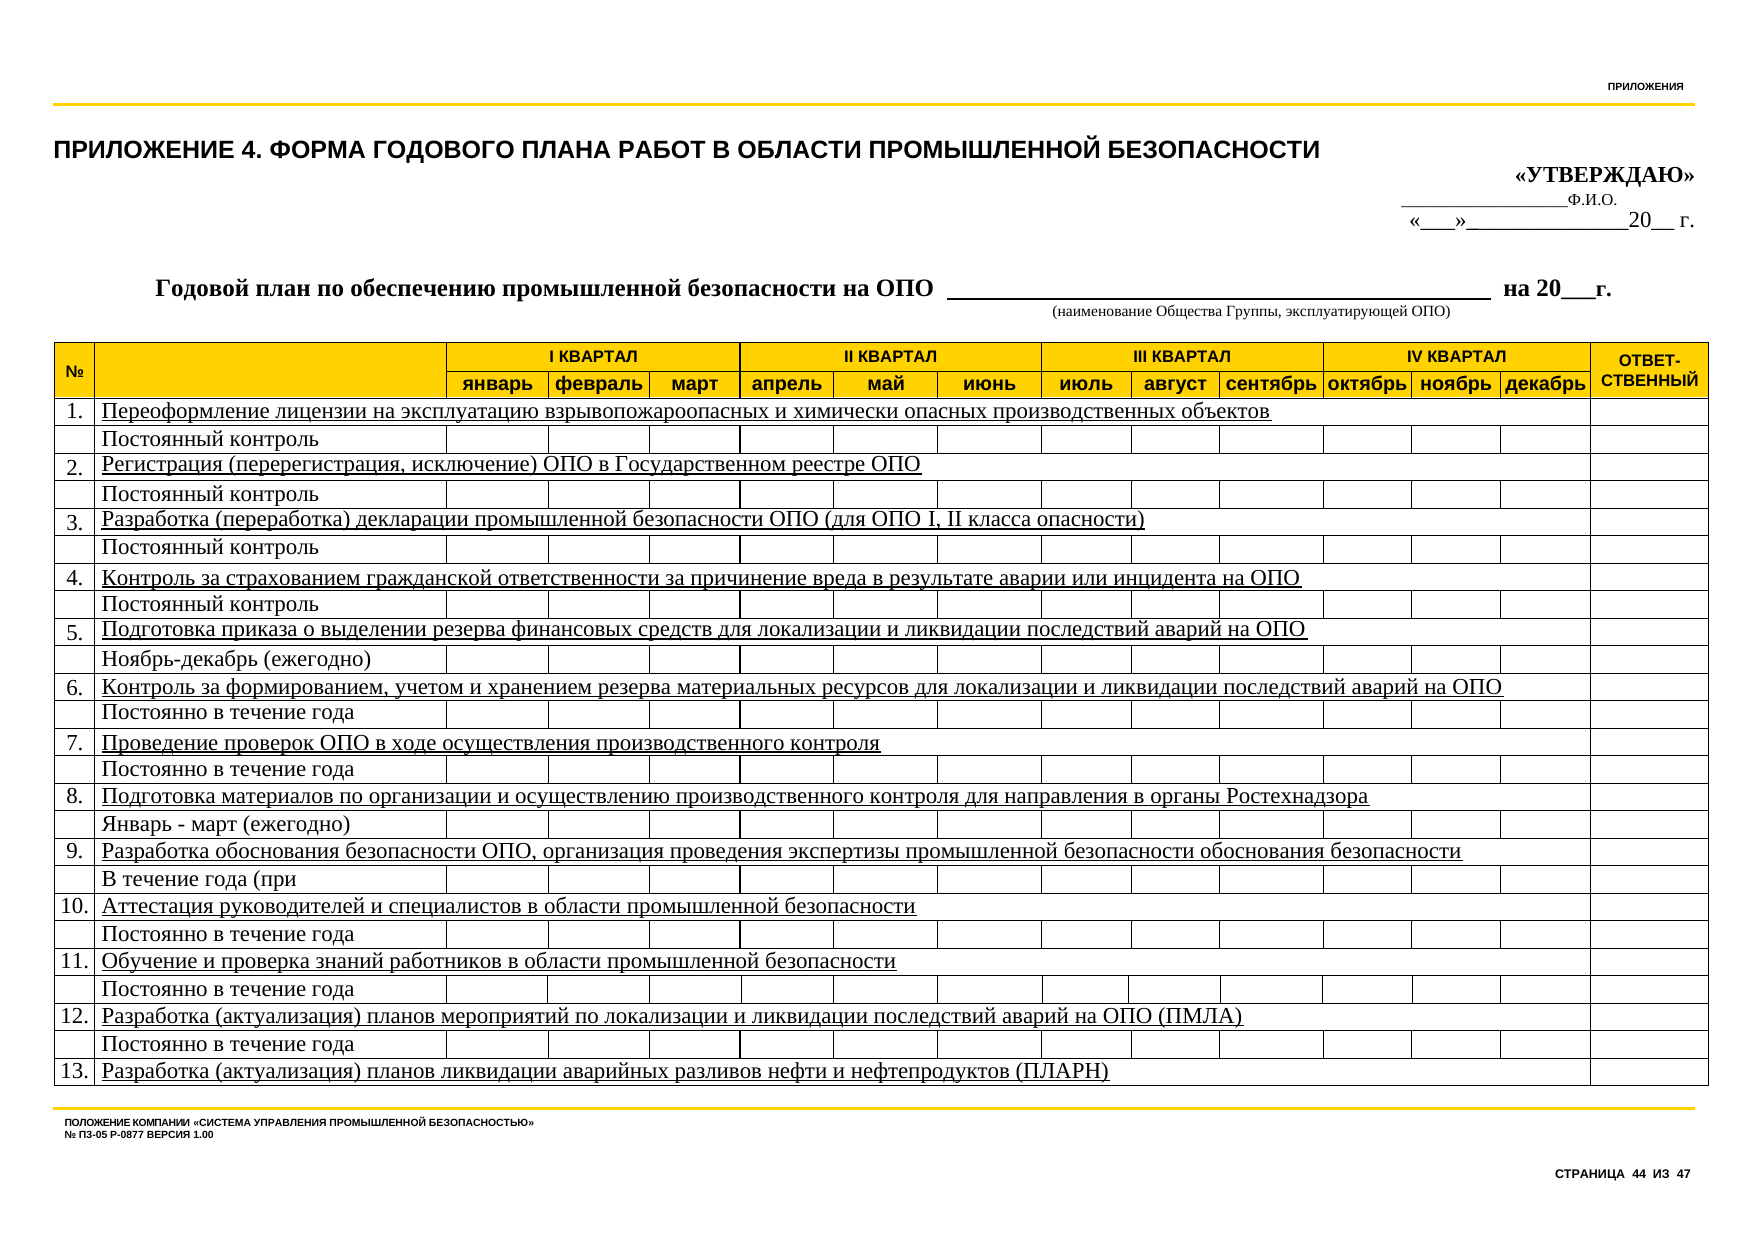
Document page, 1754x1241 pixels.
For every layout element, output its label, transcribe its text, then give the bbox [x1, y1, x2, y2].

table_cell [834, 646, 937, 672]
table_cell [1220, 811, 1323, 837]
table_cell [1591, 839, 1708, 865]
table_cell [1591, 591, 1708, 617]
table_cell [549, 1031, 649, 1057]
table_cell [1324, 426, 1411, 452]
table_cell [1501, 976, 1590, 1002]
table_cell [1501, 591, 1590, 617]
table_cell июль [1042, 372, 1131, 397]
table_cell [447, 646, 548, 672]
table_cell [1412, 426, 1500, 452]
table_cell Разработка обоснования безопасности ОПО, организация проведения экспертизы промышленной безопасности обоснования безопасности [95, 839, 1590, 865]
table_cell [1324, 866, 1411, 892]
table_cell [447, 866, 548, 892]
text «УТВЕРЖДАЮ» [718, 164, 1695, 187]
table_cell [1132, 756, 1219, 782]
table_header IV КВАРТАЛ [1324, 343, 1590, 371]
table_cell [1412, 646, 1500, 672]
table_cell 12. [55, 1004, 94, 1030]
table_cell [938, 426, 1041, 452]
table_cell [447, 756, 548, 782]
table_cell [1220, 701, 1323, 727]
table_cell [1220, 536, 1323, 562]
table_cell [55, 426, 94, 452]
table_cell Постоянный контроль [95, 481, 446, 507]
table_cell 3. [55, 509, 94, 535]
table_cell [55, 976, 94, 1002]
table_cell [1042, 701, 1131, 727]
table_cell [1324, 701, 1411, 727]
table_cell Контроль за страхованием гражданской ответственности за причинение вреда в результате аварии или инцидента на ОПО [95, 564, 1590, 590]
table_cell [1324, 921, 1411, 947]
table_cell 13. [55, 1059, 94, 1084]
table_cell [1501, 536, 1590, 562]
table_cell [1220, 426, 1323, 452]
table_header ОТВЕТ-СТВЕННЫЙ [1591, 343, 1708, 397]
table_cell [938, 1031, 1041, 1057]
table_cell Постоянный контроль [95, 591, 446, 617]
text «___» ______________20__ г. [703, 209, 1695, 232]
table_cell август [1132, 372, 1219, 397]
table_cell [1042, 921, 1131, 947]
table_cell [1591, 509, 1708, 535]
table_cell Разработка (переработка) декларации промышленной безопасности ОПО (для ОПО I, II класса опасности) [95, 509, 1590, 535]
table_cell [1220, 646, 1323, 672]
table_cell [834, 866, 937, 892]
table_cell 5. [55, 619, 94, 645]
table_cell [938, 701, 1041, 727]
table_cell [1132, 866, 1219, 892]
table_cell Контроль за формированием, учетом и хранением резерва материальных ресурсов для локализации и ликвидации последствий аварий на ОПО [95, 674, 1590, 700]
table_cell ноябрь [1412, 372, 1500, 397]
table_cell [549, 481, 649, 507]
table_cell [1412, 811, 1500, 837]
table_cell [1591, 729, 1708, 755]
table_cell [1591, 701, 1708, 727]
table_cell [741, 536, 833, 562]
table_cell [1324, 811, 1411, 837]
table_cell [1042, 426, 1131, 452]
table_cell 11. [55, 949, 94, 975]
text (наименование Общества Группы, эксплуатирующей ОПО) [939, 303, 1695, 319]
table_cell [55, 866, 94, 892]
table_cell июнь [938, 372, 1041, 397]
table_cell [447, 976, 547, 1002]
table_cell [1132, 811, 1219, 837]
table_cell [55, 646, 94, 672]
table_cell [1324, 536, 1411, 562]
table_cell Регистрация (перерегистрация, исключение) ОПО в Государственном реестре ОПО [95, 454, 1590, 480]
table_cell [1220, 591, 1323, 617]
table_cell 7. [55, 729, 94, 755]
table_cell [1591, 536, 1708, 562]
table_cell [938, 921, 1041, 947]
table_cell [741, 921, 833, 947]
table_cell Ноябрь-декабрь (ежегодно) [95, 646, 446, 672]
table_cell [1132, 646, 1219, 672]
table_cell Проведение проверок ОПО в ходе осуществления производственного контроля [95, 729, 1590, 755]
table_cell [938, 536, 1041, 562]
table_cell [1412, 591, 1500, 617]
table_cell [55, 1031, 94, 1057]
table_cell Постоянно в течение года [95, 1031, 446, 1057]
table_cell [650, 426, 739, 452]
table_cell Разработка (актуализация) планов мероприятий по локализации и ликвидации последствий аварий на ОПО (ПМЛА) [95, 1004, 1590, 1030]
table_cell [1591, 564, 1708, 590]
table_cell [1709, 1003, 1754, 1030]
table_cell [834, 536, 937, 562]
table_cell [549, 756, 649, 782]
table_cell [741, 811, 833, 837]
table_cell [1591, 1059, 1708, 1084]
table_cell [834, 591, 937, 617]
table_cell Постоянно в течение года [95, 976, 446, 1002]
table_cell [741, 866, 833, 892]
table_cell [650, 921, 739, 947]
table_cell [1042, 866, 1131, 892]
table_cell декабрь [1501, 372, 1590, 397]
table_cell [1042, 481, 1131, 507]
table_cell [447, 536, 548, 562]
table_cell [1412, 866, 1500, 892]
table_cell Постоянный контроль [95, 426, 446, 452]
table_cell Разработка (актуализация) планов ликвидации аварийных разливов нефти и нефтепродуктов (ПЛАРН) [95, 1059, 1590, 1084]
table_cell [549, 426, 649, 452]
table_cell Аттестация руководителей и специалистов в области промышленной безопасности [95, 894, 1590, 920]
table_cell [650, 811, 739, 837]
table_cell [549, 536, 649, 562]
table_cell [1709, 1058, 1754, 1084]
table_cell [1591, 866, 1708, 892]
table_cell [1324, 1031, 1411, 1057]
table_cell [1412, 756, 1500, 782]
table_cell [938, 811, 1041, 837]
table_cell [447, 426, 548, 452]
table_cell [650, 646, 739, 672]
table_cell Обучение и проверка знаний работников в области промышленной безопасности [95, 949, 1590, 975]
table_cell [834, 976, 937, 1002]
table_cell [1501, 701, 1590, 727]
table_cell [1412, 1031, 1500, 1057]
table_cell [1591, 674, 1708, 700]
table_header № [55, 343, 94, 397]
table_cell февраль [549, 372, 649, 397]
table_cell [447, 701, 548, 727]
table_cell [938, 481, 1041, 507]
table_cell Подготовка материалов по организации и осуществлению производственного контроля для направления в органы Ростехнадзора [95, 784, 1590, 810]
table_cell [1501, 646, 1590, 672]
table_cell [1591, 1004, 1708, 1030]
table_cell [1591, 949, 1708, 975]
table_cell [650, 481, 739, 507]
subtitle ПРИЛОЖЕНИЕ 4. ФОРМА ГОДОВОГО ПЛАНА РАБОТ В ОБЛАСТИ ПРОМЫШЛЕННОЙ БЕЗОПАСНОСТИ [53, 135, 1695, 164]
table_cell [1132, 536, 1219, 562]
table_cell [1132, 481, 1219, 507]
table_cell 10. [55, 894, 94, 920]
table_cell [1412, 536, 1500, 562]
table_header I КВАРТАЛ [447, 343, 739, 371]
table_cell январь [447, 372, 548, 397]
table_cell [1591, 619, 1708, 645]
table_cell [1323, 976, 1412, 1002]
table_cell [1220, 481, 1323, 507]
table_cell 4. [55, 564, 94, 590]
table_cell [834, 756, 937, 782]
table_cell [741, 1031, 833, 1057]
table_cell [1412, 701, 1500, 727]
table_cell [834, 426, 937, 452]
table_cell [834, 811, 937, 837]
table_cell [1413, 976, 1500, 1002]
table_cell [650, 756, 739, 782]
text ____________________Ф.И.О. [1397, 187, 1695, 209]
table_cell [1220, 1031, 1323, 1057]
table_cell [834, 1031, 937, 1057]
table_cell [548, 976, 649, 1002]
table_cell [1501, 921, 1590, 947]
text Годовой план по обеспечению промышленной безопасности на ОПО на 20___г. [72, 278, 1695, 301]
table_cell [549, 646, 649, 672]
table_cell [1132, 1031, 1219, 1057]
table_cell [1591, 784, 1708, 810]
table_cell [55, 921, 94, 947]
table_cell [938, 591, 1041, 617]
table_header [95, 343, 446, 397]
table_cell [650, 976, 741, 1002]
table_cell [1220, 756, 1323, 782]
table_cell [741, 591, 833, 617]
table_cell [55, 481, 94, 507]
table_cell [1591, 481, 1708, 507]
table_header III КВАРТАЛ [1042, 343, 1323, 371]
table_cell [1043, 976, 1128, 1002]
table_cell [1042, 536, 1131, 562]
table_cell [1591, 756, 1708, 782]
table_header II КВАРТАЛ [741, 343, 1041, 371]
table_cell март [650, 372, 739, 397]
table_cell [55, 811, 94, 837]
table_cell [549, 811, 649, 837]
table_cell [1591, 976, 1708, 1002]
table_cell 6. [55, 674, 94, 700]
table_cell [834, 481, 937, 507]
table_cell [447, 921, 548, 947]
table_cell [1324, 481, 1411, 507]
table_cell Переоформление лицензии на эксплуатацию взрывопожароопасных и химически опасных производственных объектов [95, 399, 1590, 425]
table_cell [1591, 646, 1708, 672]
table_cell [1132, 591, 1219, 617]
table_cell [447, 811, 548, 837]
table_cell [741, 481, 833, 507]
table_cell [741, 701, 833, 727]
table_cell [1591, 921, 1708, 947]
table_cell [447, 481, 548, 507]
table_cell Январь - март (ежегодно) [95, 811, 446, 837]
table_cell [1501, 1031, 1590, 1057]
table_cell [1220, 921, 1323, 947]
table_cell [447, 591, 548, 617]
table_cell [938, 866, 1041, 892]
table_cell [1324, 646, 1411, 672]
table_cell [1501, 811, 1590, 837]
table_cell [650, 866, 739, 892]
table_cell [742, 976, 833, 1002]
table_cell апрель [741, 372, 833, 397]
table_cell [834, 921, 937, 947]
table_cell [1591, 399, 1708, 425]
table_cell [549, 866, 649, 892]
table_cell [650, 1031, 739, 1057]
table_cell [549, 921, 649, 947]
table_cell [1042, 1031, 1131, 1057]
table_cell [55, 536, 94, 562]
table_cell [55, 701, 94, 727]
table_cell [1042, 756, 1131, 782]
table_cell [741, 426, 833, 452]
table_cell Постоянно в течение года [95, 701, 446, 727]
table_cell Постоянно в течение года [95, 756, 446, 782]
table_cell 9. [55, 839, 94, 865]
table_cell [447, 1031, 548, 1057]
table_cell [1132, 921, 1219, 947]
table_cell Постоянно в течение года [95, 921, 446, 947]
table_cell [650, 701, 739, 727]
table_cell [1042, 811, 1131, 837]
table_cell октябрь [1324, 372, 1411, 397]
table_cell [1412, 921, 1500, 947]
table_cell [741, 756, 833, 782]
table_cell В течение года (при необходимости) [95, 866, 446, 892]
table_cell [1220, 866, 1323, 892]
table_cell [1132, 426, 1219, 452]
table_cell [1412, 481, 1500, 507]
table_cell [549, 591, 649, 617]
table_cell [834, 701, 937, 727]
table_cell [1501, 756, 1590, 782]
table_cell [1591, 894, 1708, 920]
table_cell [741, 646, 833, 672]
table_cell [1591, 811, 1708, 837]
table_cell [1042, 646, 1131, 672]
table_cell май [834, 372, 937, 397]
table_cell [938, 976, 1042, 1002]
table_cell [1221, 976, 1322, 1002]
table_cell [1591, 1031, 1708, 1057]
table_cell [55, 756, 94, 782]
table_cell [1501, 426, 1590, 452]
table_cell 8. [55, 784, 94, 810]
table_cell [55, 591, 94, 617]
table_cell [1132, 701, 1219, 727]
table_cell Постоянный контроль [95, 536, 446, 562]
table_cell [1591, 454, 1708, 480]
table_cell [1324, 756, 1411, 782]
table_cell [1501, 866, 1590, 892]
table_cell [1324, 591, 1411, 617]
table_cell Подготовка приказа о выделении резерва финансовых средств для локализации и ликвидации последствий аварий на ОПО [95, 619, 1590, 645]
table_cell [650, 591, 739, 617]
table_cell [1591, 426, 1708, 452]
table_cell [1129, 976, 1220, 1002]
table_cell 1. [55, 399, 94, 425]
table_cell [938, 756, 1041, 782]
table_cell [650, 536, 739, 562]
table_cell [1501, 481, 1590, 507]
table_cell сентябрь [1220, 372, 1323, 397]
table_cell [938, 646, 1041, 672]
table_cell 2. [55, 454, 94, 480]
table_cell [549, 701, 649, 727]
table_cell [1042, 591, 1131, 617]
